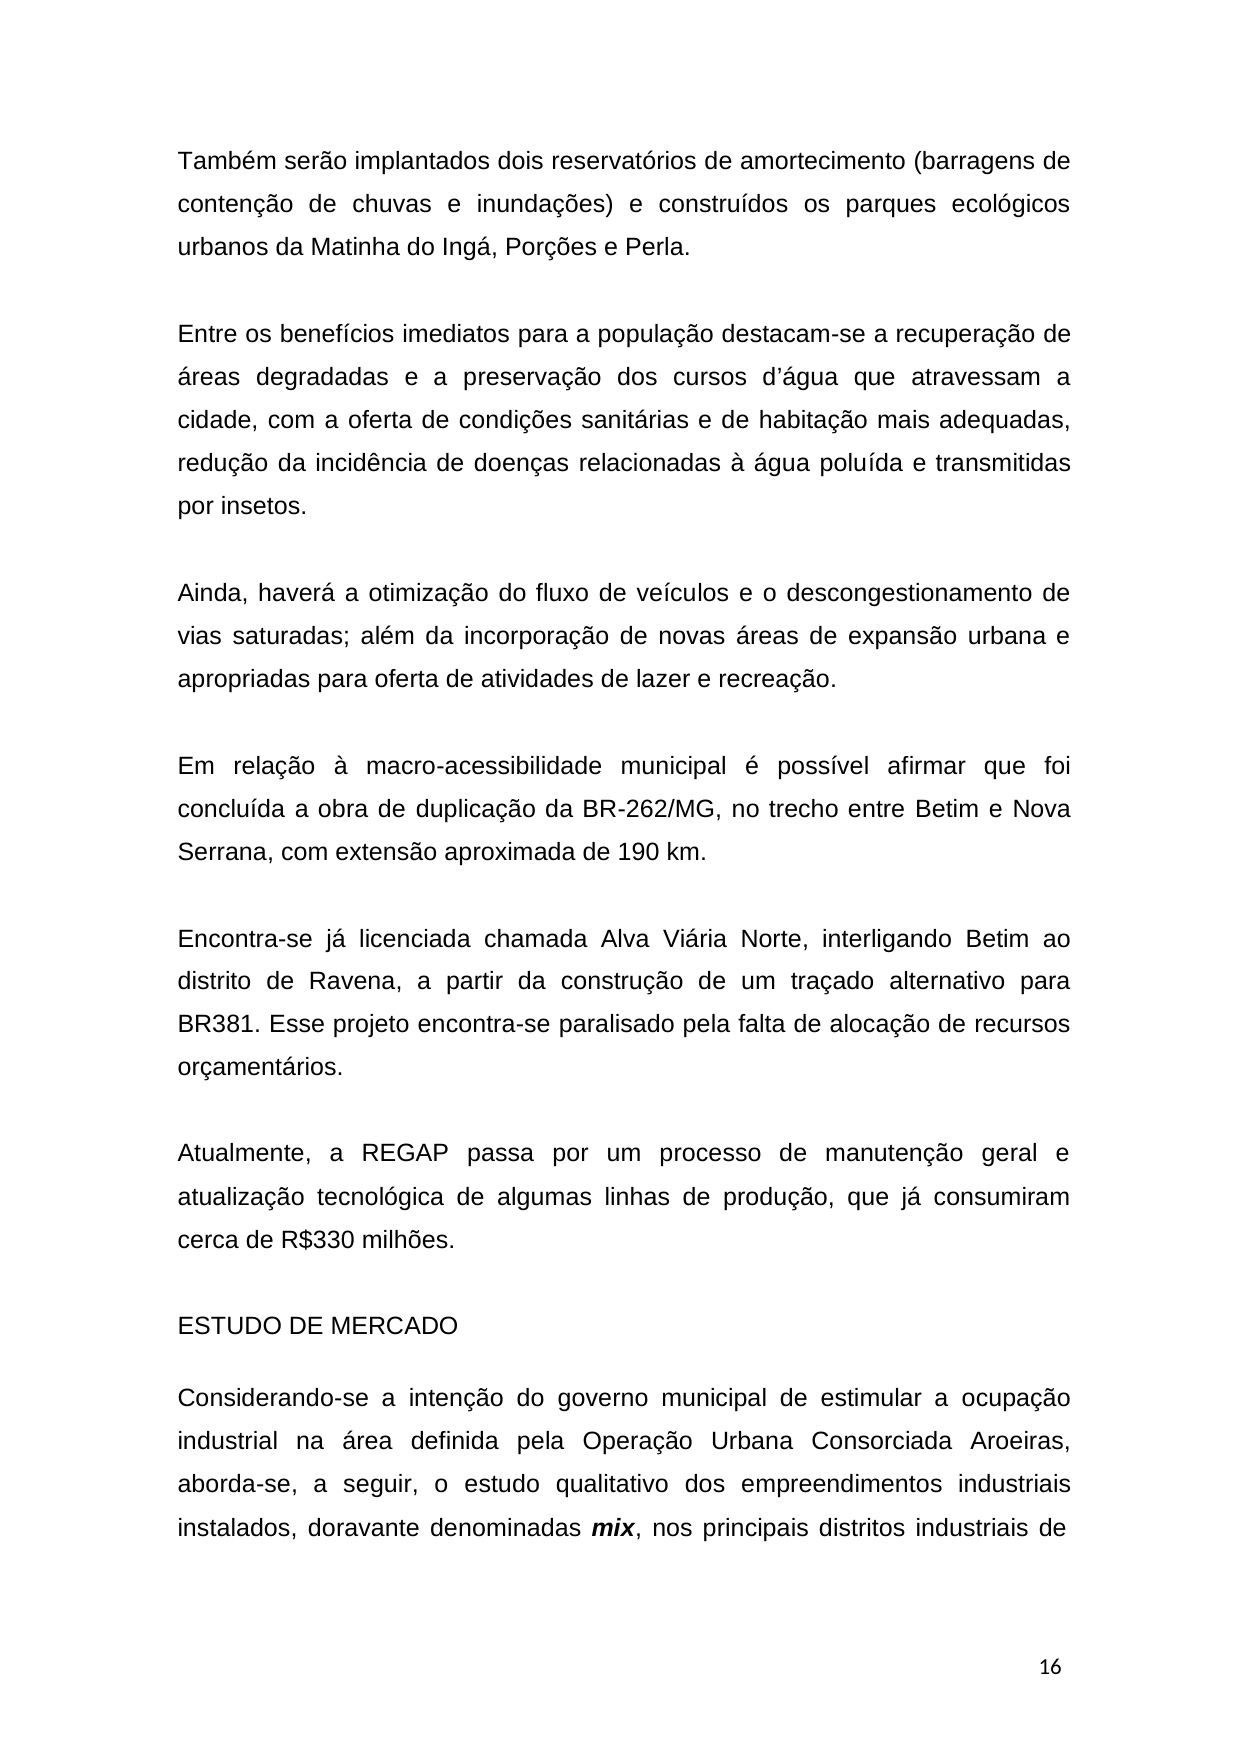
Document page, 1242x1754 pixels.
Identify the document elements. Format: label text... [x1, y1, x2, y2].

text Atualmente, a REGAP passa por um processo de manutenção geral e atualização tecnológica de algumas linhas de produção, que já consumiram cerca de R$330 milhões. [177, 1138, 1070, 1253]
text Também serão implantados dois reservatórios de amortecimento (barragens de contenção de chuvas e inundações) e construídos os parques ecológicos urbanos da Matinha do Ingá, Porções e Perla. [177, 146, 1071, 261]
text Em relação à macro-acessibilidade municipal é possível afirmar que foi concluída a obra de duplicação da BR-262/MG, no trecho entre Betim e Nova Serrana, com extensão aproximada de 190 km. [177, 751, 1071, 866]
text Entre os benefícios imediatos para a população destacam-se a recuperação de áreas degradadas e a preservação dos cursos d’água que atravessam a cidade, com a oferta de condições sanitárias e de habitação mais adequadas, redução da incidência de doenças relacionadas à água poluída e transmitidas por insetos. [177, 318, 1071, 520]
text Considerando-se a intenção do governo municipal de estimular a ocupação industrial na área definida pela Operação Urbana Consorciada Aroeiras, aborda-se, a seguir, o estudo qualitativo dos empreendimentos industriais instalados, doravante denominadas mix, nos principais distritos industriais de [177, 1383, 1071, 1541]
text Encontra-se já licenciada chamada Alva Viária Norte, interligando Betim ao distrito de Ravena, a partir da construção de um traçado alternativo para BR381. Esse projeto encontra-se paralisado pela falta de alocação de recursos orçamentários. [177, 923, 1071, 1081]
text Ainda, haverá a otimização do fluxo de veículos e o descongestionamento de vias saturadas; além da incorporação de novas áreas de expansão urbana e apropriadas para oferta de atividades de lazer e recreação. [177, 578, 1071, 693]
text ESTUDO DE MERCADO [177, 1311, 465, 1340]
